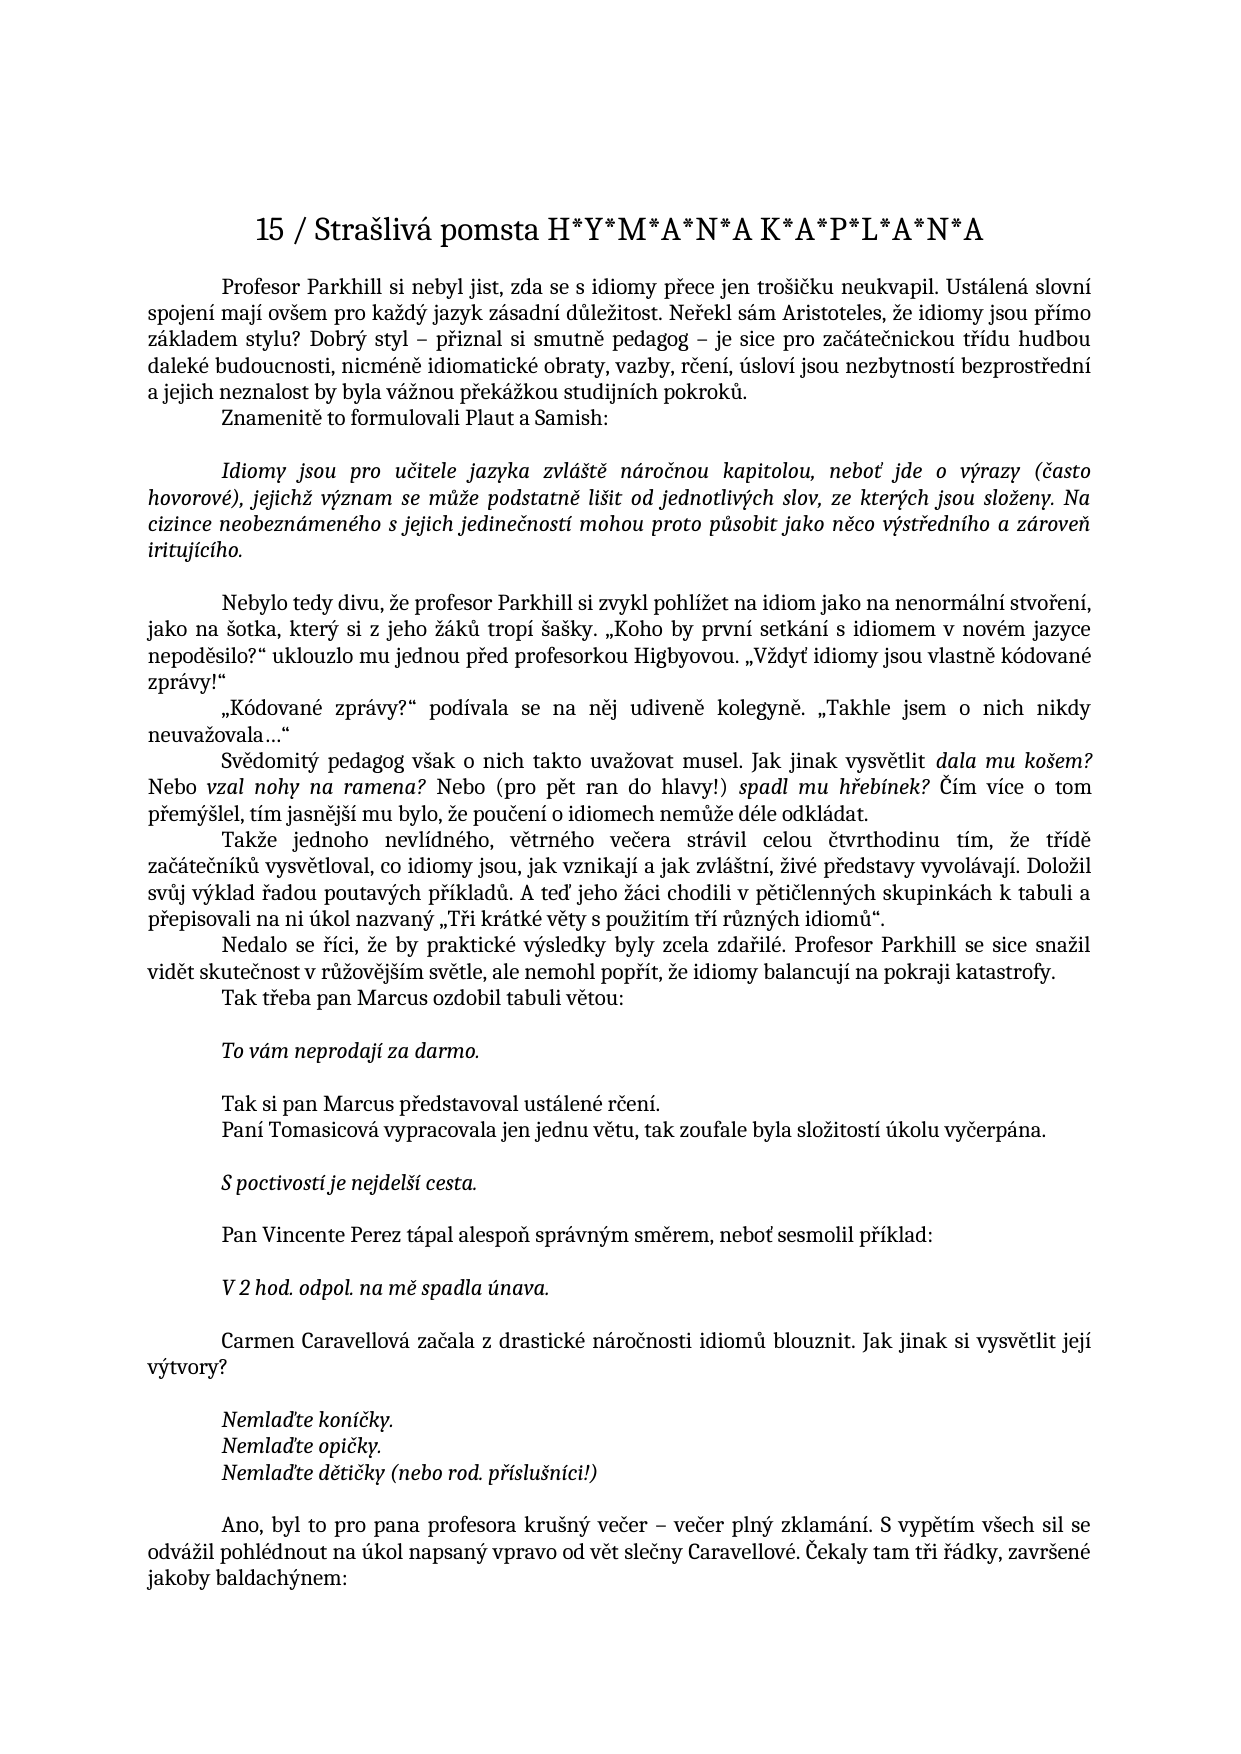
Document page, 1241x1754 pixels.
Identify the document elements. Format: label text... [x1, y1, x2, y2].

text Paní Tomasicová vypracovala jen jednu větu, tak zoufale byla složitostí úkolu vyčerpána. [148, 1117, 1093, 1143]
text Znamenitě to formulovali Plaut a Samish: [148, 405, 1093, 432]
text Carmen Caravellová začala z drastické náročnosti idiomů blouznit. Jak jinak si vysvětlit její výtvory? [148, 1328, 1093, 1380]
text Tak si pan Marcus představoval ustálené rčení. [148, 1090, 1093, 1117]
text V 2 hod. odpol. na mě spadla únava. [148, 1275, 1093, 1301]
text Nemlaďte koníčky. [148, 1407, 1093, 1433]
text Takže jednoho nevlídného, větrného večera strávil celou čtvrthodinu tím, že třídě začátečníků vysvětloval, co idiomy jsou, jak vznikají a jak zvláštní, živé představy vyvolávají. Doložil svůj výklad řadou poutavých příkladů. A teď jeho žáci chodili v pětičlenných skupinkách k tabuli a přepisovali na ni úkol nazvaný „Tři krátké věty s použitím tří různých idiomů“. [148, 827, 1093, 932]
text „Kódované zprávy?“ podívala se na něj udiveně kolegyně. „Takhle jsem o nich nikdy neuvažovala…“ [148, 695, 1093, 748]
text Nebylo tedy divu, že profesor Parkhill si zvykl pohlížet na idiom jako na nenormální stvoření, jako na šotka, který si z jeho žáků tropí šašky. „Koho by první setkání s idiomem v novém jazyce nepoděsilo?“ uklouzlo mu jednou před profesorkou Higbyovou. „Vždyť idiomy jsou vlastně kódované zprávy!“ [148, 590, 1093, 695]
text Nemlaďte dětičky (nebo rod. příslušníci!) [148, 1459, 1093, 1486]
text Nemlaďte opičky. [148, 1433, 1093, 1459]
text Idiomy jsou pro učitele jazyka zvláště náročnou kapitolou, neboť jde o výrazy (často hovorové), jejichž význam se může podstatně lišit od jednotlivých slov, ze kterých jsou složeny. Na cizince neobeznámeného s jejich jedinečností mohou proto působit jako něco výstředního a zároveň iritujícího. [148, 458, 1093, 563]
text S poctivostí je nejdelší cesta. [148, 1169, 1093, 1196]
text Profesor Parkhill si nebyl jist, zda se s idiomy přece jen trošičku neukvapil. Ustálená slovní spojení mají ovšem pro každý jazyk zásadní důležitost. Neřekl sám Aristoteles, že idiomy jsou přímo základem stylu? Dobrý styl – přiznal si smutně pedagog – je sice pro začátečnickou třídu hudbou daleké budoucnosti, nicméně idiomatické obraty, vazby, rčení, úsloví jsou nezbytností bezprostřední a jejich neznalost by byla vážnou překážkou studijních pokroků. [148, 273, 1093, 405]
text Ano, byl to pro pana profesora krušný večer – večer plný zklamání. S vypětím všech sil se odvážil pohlédnout na úkol napsaný vpravo od vět slečny Caravellové. Čekaly tam tři řádky, završené jakoby baldachýnem: [148, 1512, 1093, 1591]
subtitle 15 / Strašlivá pomsta H*Y*M*A*N*A K*A*P*L*A*N*A [148, 210, 1093, 248]
text To vám neprodají za darmo. [148, 1038, 1093, 1064]
text Pan Vincente Perez tápal alespoň správným směrem, neboť sesmolil příklad: [148, 1222, 1093, 1248]
text Svědomitý pedagog však o nich takto uvažovat musel. Jak jinak vysvětlit dala mu košem? Nebo vzal nohy na ramena? Nebo (pro pět ran do hlavy!) spadl mu hřebínek? Čím více o tom přemýšlel, tím jasnější mu bylo, že poučení o idiomech nemůže déle odkládat. [148, 748, 1093, 827]
text Tak třeba pan Marcus ozdobil tabuli větou: [148, 985, 1093, 1011]
text Nedalo se říci, že by praktické výsledky byly zcela zdařilé. Profesor Parkhill se sice snažil vidět skutečnost v růžovějším světle, ale nemohl popřít, že idiomy balancují na pokraji katastrofy. [148, 932, 1093, 985]
